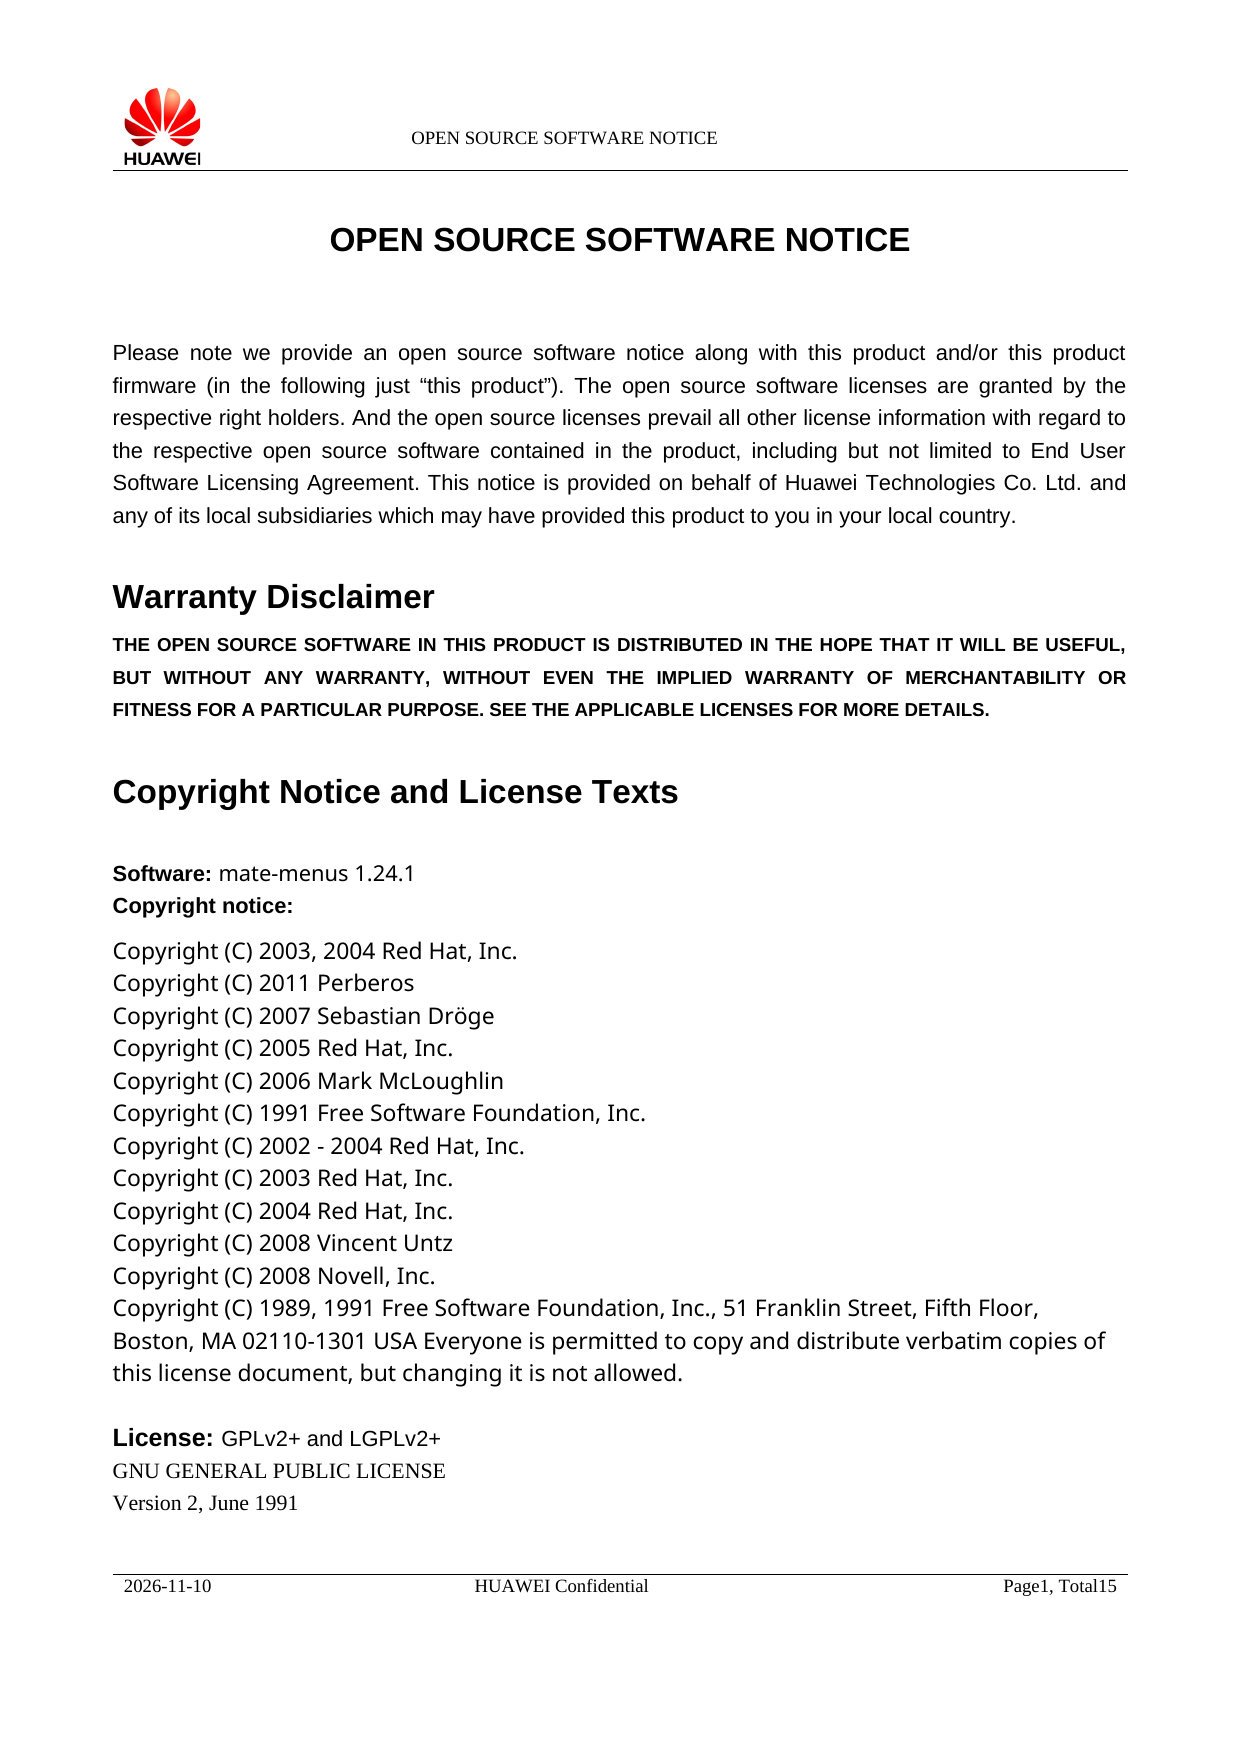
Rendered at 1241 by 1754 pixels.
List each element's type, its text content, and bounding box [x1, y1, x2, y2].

text Warranty Disclaimer [112, 564, 1128, 629]
text The open source software in this product is distributed in the hope that it will be useful, but WITHOUT ANY WARRANTY, without even the implied warranty of MERCHANTABILITY or FITNESS FOR A PARTICULAR PURPOSE. See the applicable licenses for more details. [112, 629, 1128, 726]
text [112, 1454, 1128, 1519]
title Software: mate-menus 1.24.1 [112, 856, 1128, 889]
picture [124, 88, 201, 165]
text Copyright notice: [112, 889, 1128, 921]
text Please note we provide an open source software notice along with this product and/or this product firmware (in the following just “this product”). The open source software licenses are granted by the respective right holders. And the open source licenses prevail all other license information with regard to the respective open source software contained in the product, including but not limited to End User Software Licensing Agreement. This notice is provided on behalf of Huawei Technologies Co. Ltd. and any of its local subsidiaries which may have provided this product to you in your local country. [112, 336, 1128, 531]
text OPEN SOURCE SOFTWARE NOTICE [112, 206, 1128, 271]
text Copyright Notice and License Texts [112, 759, 1128, 824]
text Copyright (C) 2003, 2004 Red Hat, Inc. Copyright (C) 2011 Perberos Copyright (C) 2007 Sebastian Dröge Copyright (C) 2005 Red Hat, Inc. Copyright (C) 2006 Mark McLoughlin Copyright (C) 1991 Free Software Foundation, Inc. Copyright (C) 2002 - 2004 Red Hat, Inc. Copyright (C) 2003 Red Hat, Inc. Copyright (C) 2004 Red Hat, Inc. Copyright (C) 2008 Vincent Untz Copyright (C) 2008 Novell, Inc. Copyright (C) 1989, 1991 Free Software Foundation, Inc., 51 Franklin Street, Fifth Floor, Boston, MA 02110-1301 USA Everyone is permitted to copy and distribute verbatim copies of this license document, but changing it is not allowed. [112, 934, 1128, 1421]
text License: GPLv2+ and LGPLv2+ [112, 1421, 1128, 1454]
